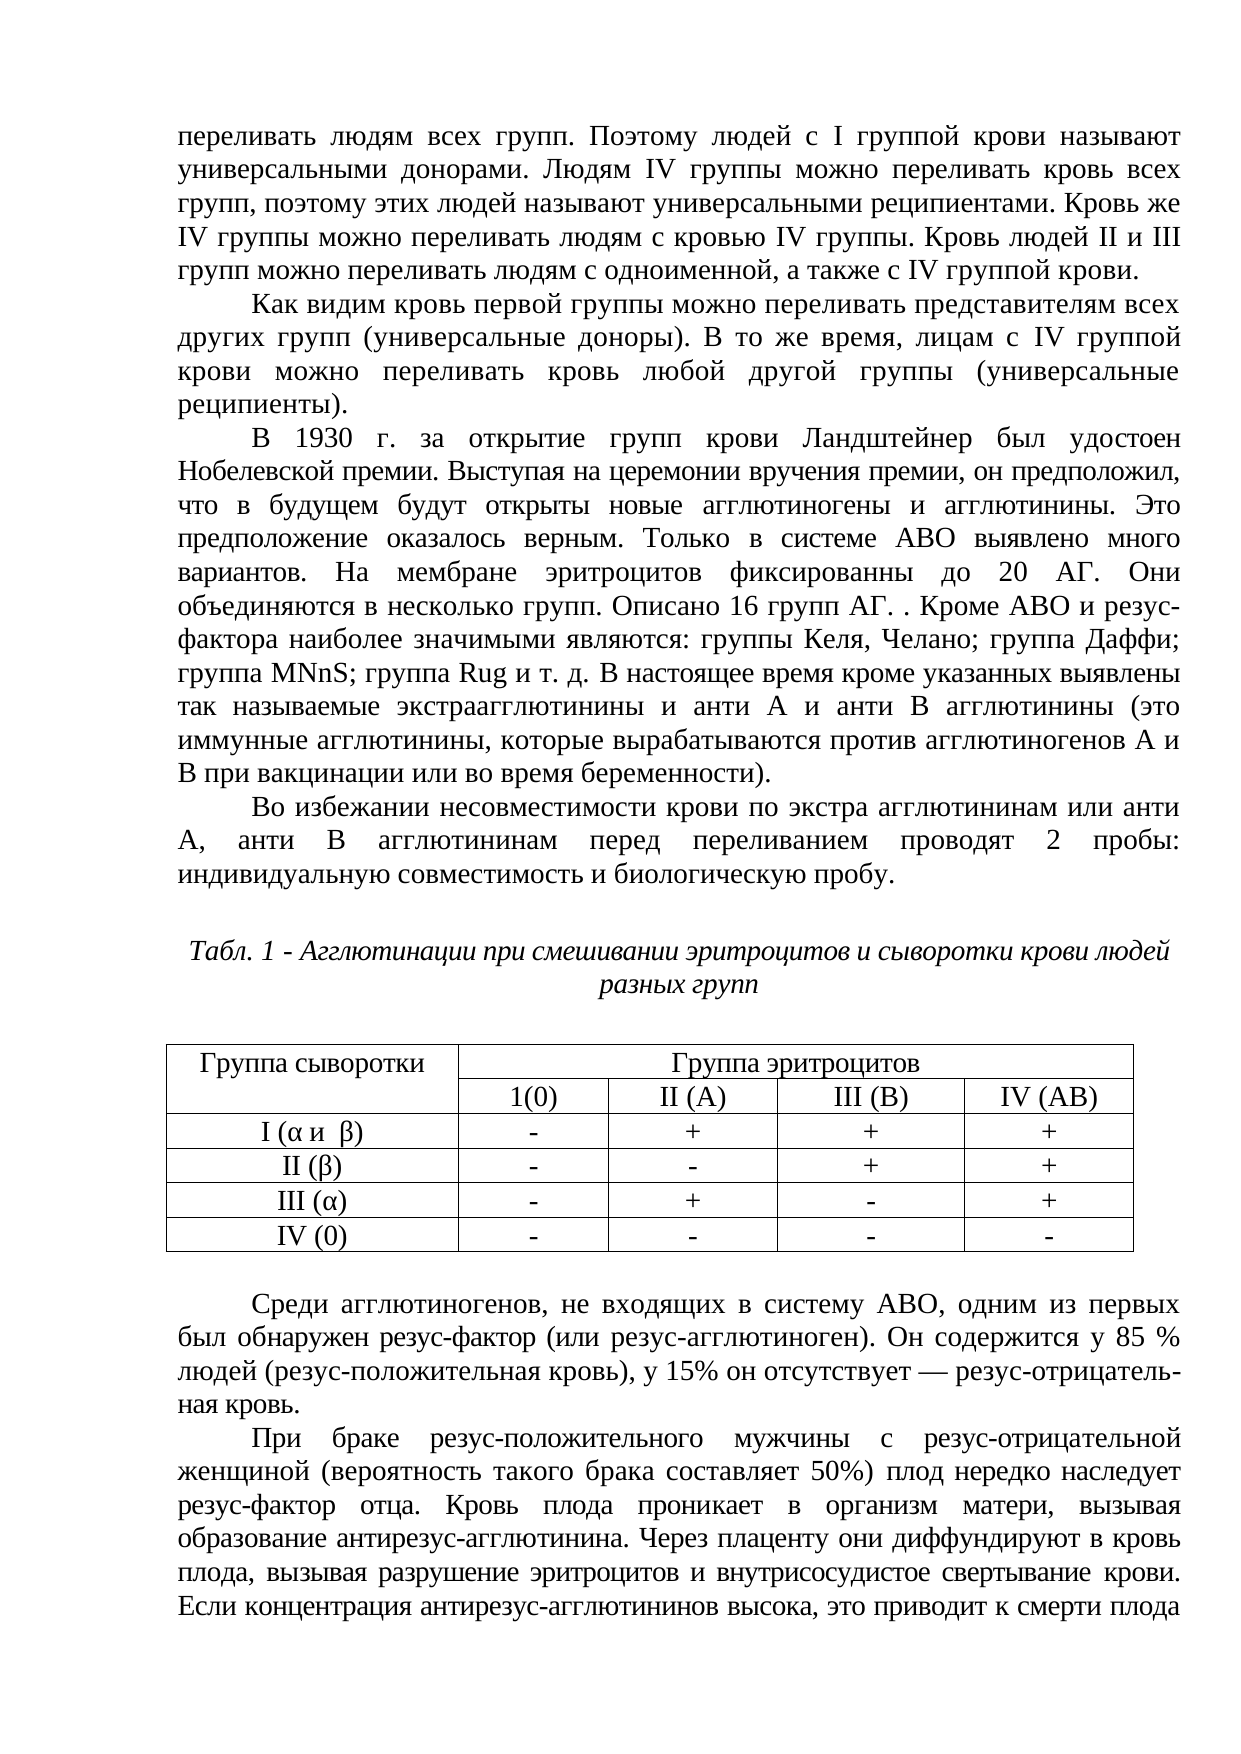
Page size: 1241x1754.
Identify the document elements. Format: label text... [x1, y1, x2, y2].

table_cell III (α) [167, 1183, 458, 1217]
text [177, 1420, 1181, 1621]
table_cell + [965, 1149, 1133, 1182]
table_cell - [609, 1218, 777, 1251]
table_cell + [609, 1183, 777, 1217]
table_header Группа сыворотки [167, 1045, 458, 1113]
table_cell + [965, 1183, 1133, 1217]
table_cell - [459, 1149, 608, 1182]
table_header Группа эритроцитов [459, 1045, 1133, 1078]
text Табл. 1 - Агглютинации при смешивании эритроцитов и сыворотки крови людей разных групп [177, 933, 1181, 1000]
table_cell - [459, 1183, 608, 1217]
text Среди агглютиногенов, не входящих в систему АВО, одним из первых был обнаружен резус-фактор (или резус-агглютиноген). Он содержится у 85 % людей (резус-положительная кровь), у 15% он отсутствует — резус-отрицательная кровь. [177, 1286, 1181, 1420]
table_cell - [778, 1218, 964, 1251]
table_cell - [609, 1149, 777, 1182]
table_cell II (β) [167, 1149, 458, 1182]
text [177, 118, 1181, 286]
text Во избежании несовместимости крови по экстра агглютининам или анти А, анти В агглютининам перед переливанием проводят 2 пробы: индивидуальную совместимость и биологическую пробу. [177, 789, 1181, 889]
table_cell + [778, 1149, 964, 1182]
table_cell + [778, 1114, 964, 1147]
table_cell + [965, 1114, 1133, 1147]
table_cell - [459, 1218, 608, 1251]
table_cell I (α и β) [167, 1114, 458, 1147]
table_cell - [965, 1218, 1133, 1251]
text Как видим кровь первой группы можно переливать представителям всех других групп (универсальные доноры). В то же время, лицам с IV группой крови можно переливать кровь любой другой группы (универсальные реципиенты). [177, 286, 1181, 420]
text В 1930 г. за открытие групп крови Ландштейнер был удостоен Нобелевской премии. Выступая на церемонии вручения премии, он предположил, что в будущем будут открыты новые агглютиногены и агглютинины. Это предположение оказалось верным. Только в системе АВО выявлено много вариантов. На мембране эритроцитов фиксированны до 20 АГ. Они объединяются в несколько групп. Описано 16 групп АГ. . Кроме АВО и резус-фактора наиболее значимыми являются: группы Келя, Челано; группа Даффи; группа MNnS; группа Rug и т. д. В настоящее время кроме указанных выявлены так называемые экстраагглютинины и анти А и анти В агглютинины (это иммунные агглютинины, которые вырабатываются против агглютиногенов А и В при вакцинации или во время беременности). [177, 420, 1181, 789]
table_cell + [609, 1114, 777, 1147]
table_cell - [778, 1183, 964, 1217]
table_cell IV (0) [167, 1218, 458, 1251]
table_cell - [459, 1114, 608, 1147]
